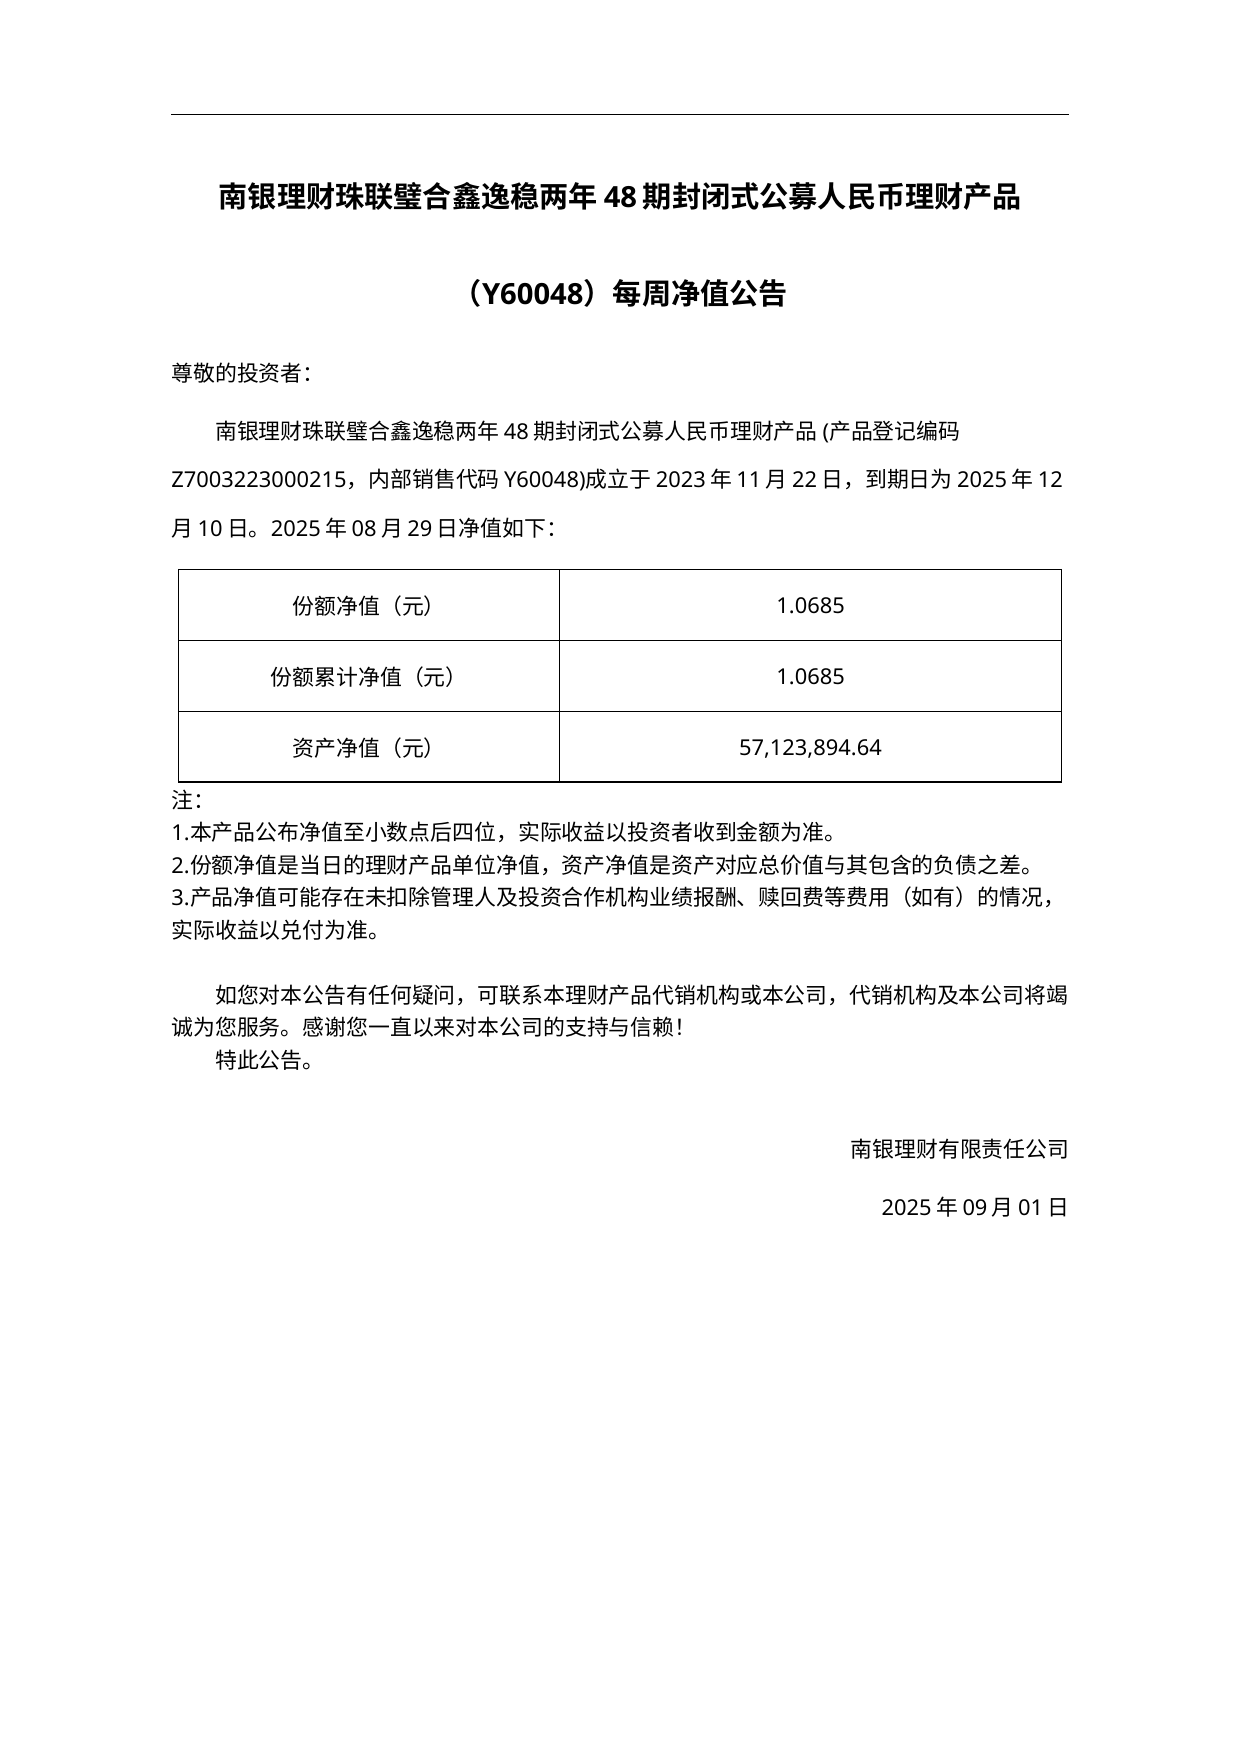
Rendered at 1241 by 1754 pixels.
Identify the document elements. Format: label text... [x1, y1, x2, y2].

text 1.本产品公布净值至小数点后四位，实际收益以投资者收到金额为准。 [171, 815, 1069, 847]
text 2025年09月01日 [171, 1190, 1069, 1222]
text 特此公告。 [171, 1042, 1069, 1075]
text 3.产品净值可能存在未扣除管理人及投资合作机构业绩报酬、赎回费等费用（如有）的情况，实际收益以兑付为准。 [171, 880, 1069, 945]
text 尊敬的投资者： [171, 355, 1069, 388]
table_cell 资产净值（元） [179, 712, 559, 781]
text 注： [171, 782, 1069, 815]
table_header 份额净值（元） [179, 570, 559, 640]
text 2.份额净值是当日的理财产品单位净值，资产净值是资产对应总价值与其包含的负债之差。 [171, 847, 1069, 880]
table_header 1.0685 [560, 570, 1061, 640]
text 南银理财珠联璧合鑫逸稳两年48期封闭式公募人民币理财产品（Y60048）每周净值公告 [171, 162, 1069, 324]
text 南银理财有限责任公司 [171, 1132, 1069, 1164]
table_cell 57,123,894.64 [560, 712, 1061, 781]
text 如您对本公告有任何疑问，可联系本理财产品代销机构或本公司，代销机构及本公司将竭诚为您服务。感谢您一直以来对本公司的支持与信赖！ [171, 977, 1069, 1042]
text 南银理财珠联璧合鑫逸稳两年48期封闭式公募人民币理财产品 (产品登记编码Z7003223000215，内部销售代码Y60048)成立于2023年11月22日，到期日为2025年12月10日。2025年08月29日净值如下： [171, 413, 1069, 543]
table_cell 份额累计净值（元） [179, 641, 559, 711]
table_cell 1.0685 [560, 641, 1061, 711]
